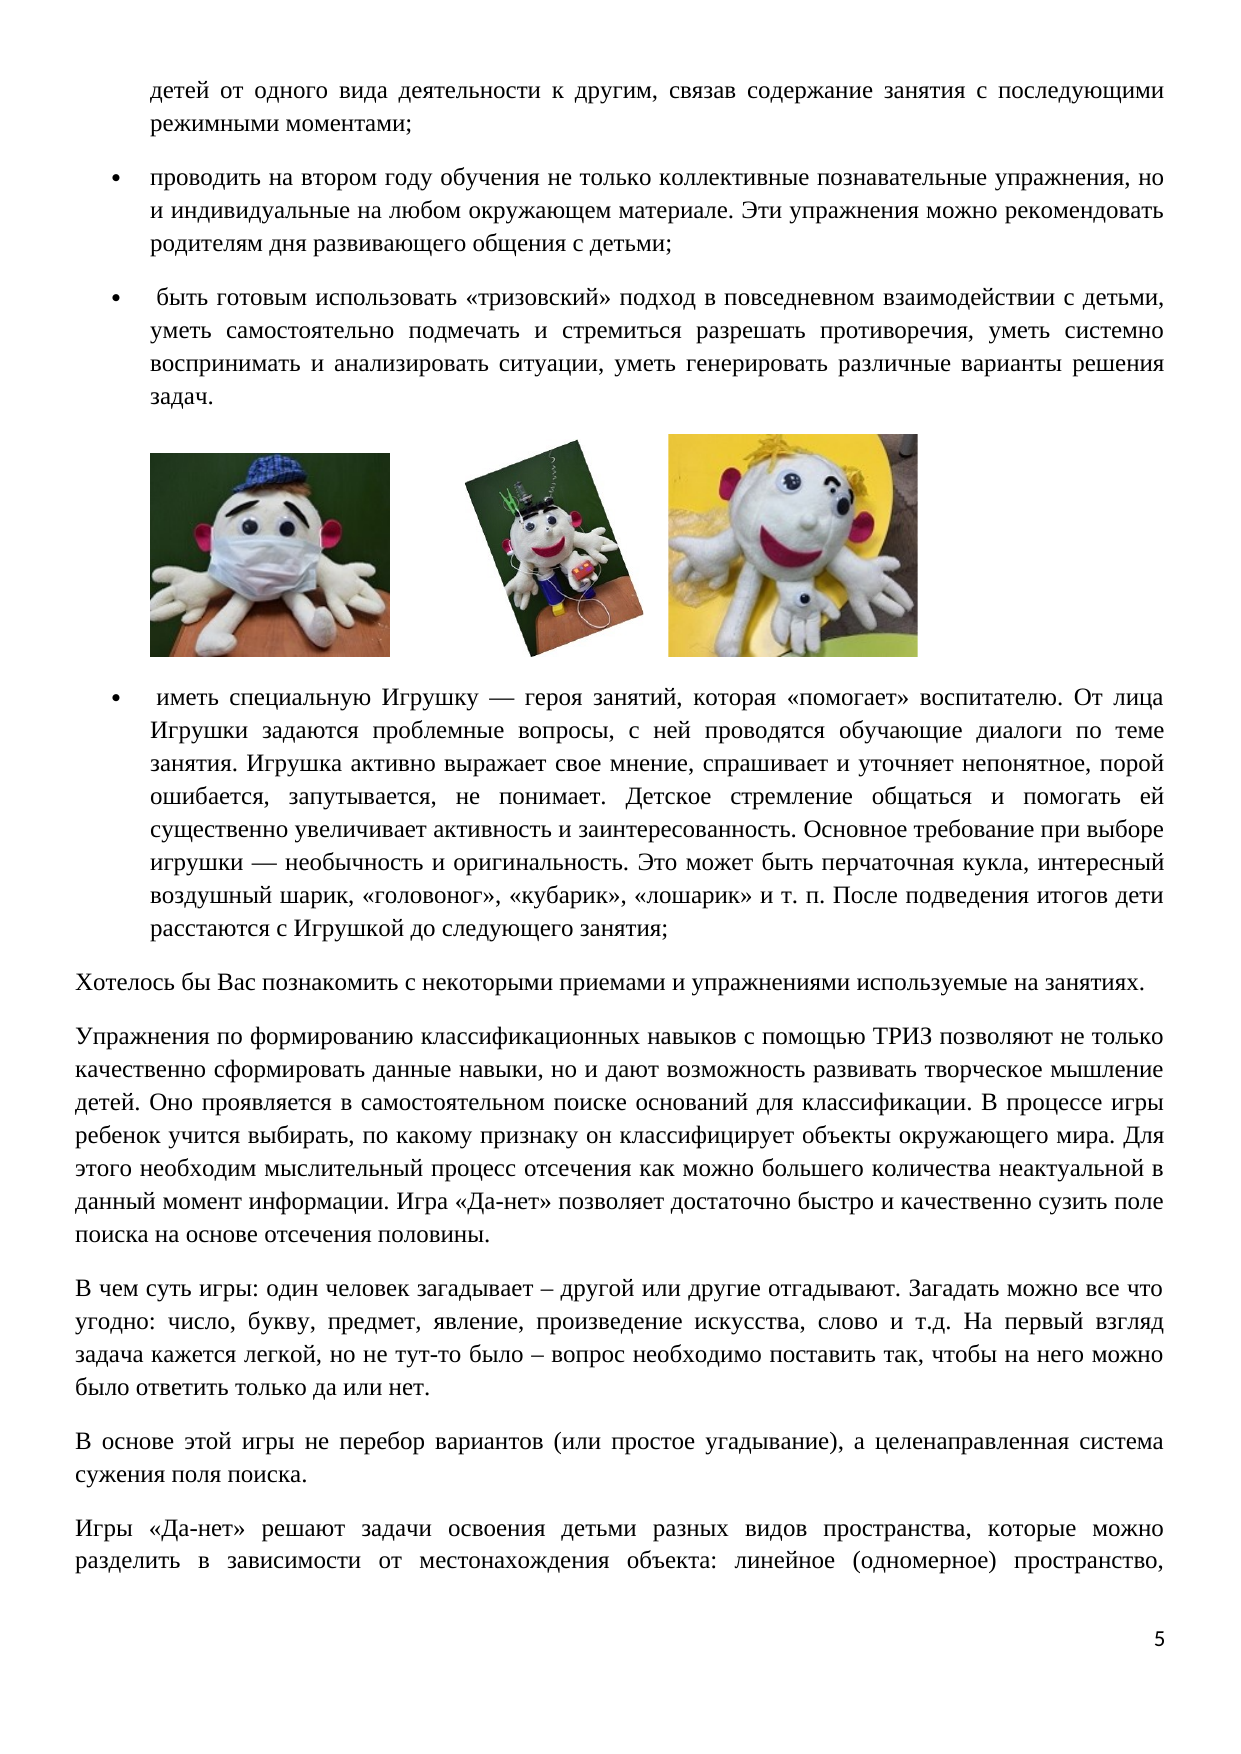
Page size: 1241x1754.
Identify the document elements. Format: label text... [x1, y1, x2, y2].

picture [668, 434, 918, 657]
text Упражнения по формированию классификационных навыков с помощью ТРИЗ позволяют не только качественно сформировать данные навыки, но и дают возможность развивать творческое мышление детей. Оно проявляется в самостоятельном поиске оснований для классификации. В процессе игры ребенок учится выбирать, по какому признаку он классифицирует объекты окружающего мира. Для этого необходим мыслительный процесс отсечения как можно большего количества неактуальной в данный момент информации. Игра «Да-нет» позволяет достаточно быстро и качественно сузить поле поиска на основе отсечения половины. [75, 1021, 1165, 1248]
list быть готовым использовать «тризовский» подход в повседневном взаимодействии с детьми, уметь самостоятельно подмечать и стремиться разрешать противоречия, уметь системно воспринимать и анализировать ситуации, уметь генерировать различные варианты решения задач. [112, 282, 1165, 409]
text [75, 1513, 1165, 1574]
text В основе этой игры не перебор вариантов (или простое угадывание), а целенаправленная система сужения поля поиска. [75, 1426, 1165, 1487]
list проводить на втором году обучения не только коллективные познавательные упражнения, но и индивидуальные на любом окружающем материале. Эти упражнения можно рекомендовать родителям дня развивающего общения с детьми; [112, 162, 1165, 257]
picture [150, 453, 390, 657]
picture [464, 439, 644, 657]
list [112, 75, 1165, 137]
text Хотелось бы Вас познакомить с некоторыми приемами и упражнениями используемые на занятиях. [75, 967, 1165, 996]
list иметь специальную Игрушку — героя занятий, которая «помогает» воспитателю. От лица Игрушки задаются проблемные вопросы, с ней проводятся обучающие диалоги по теме занятия. Игрушка активно выражает свое мнение, спрашивает и уточняет непонятное, порой ошибается, запутывается, не понимает. Детское стремление общаться и помогать ей существенно увеличивает активность и заинтересованность. Основное требование при выборе игрушки — необычность и оригинальность. Это может быть перчаточная кукла, интересный воздушный шарик, «головоног», «кубарик», «лошарик» и т. п. После подведения итогов дети расстаются с Игрушкой до следующего занятия; [112, 682, 1165, 942]
text В чем суть игры: один человек загадывает – другой или другие отгадывают. Загадать можно все что угодно: число, букву, предмет, явление, произведение искусства, слово и т.д. На первый взгляд задача кажется легкой, но не тут-то было – вопрос необходимо поставить так, чтобы на него можно было ответить только да или нет. [75, 1273, 1165, 1401]
